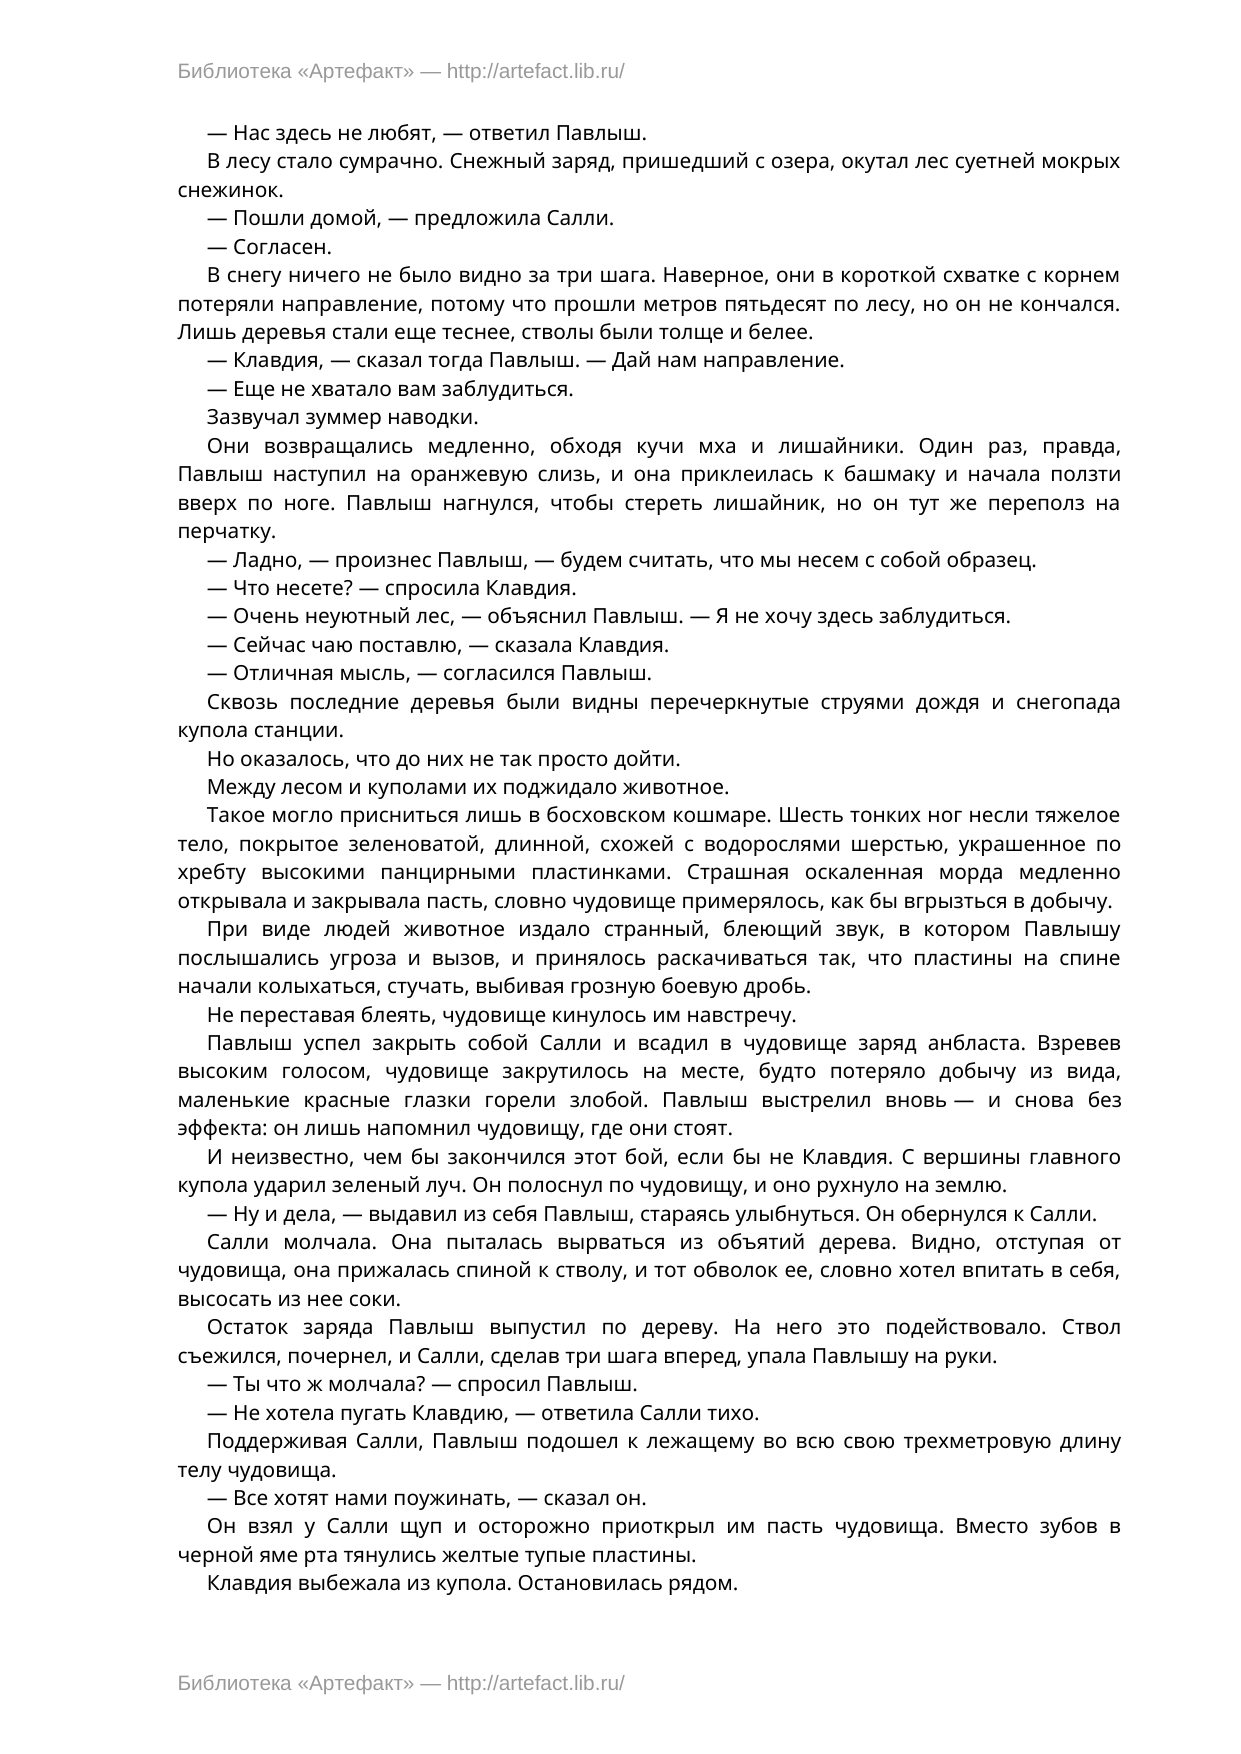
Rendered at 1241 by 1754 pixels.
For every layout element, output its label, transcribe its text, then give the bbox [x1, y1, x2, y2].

text Такое могло присниться лишь в босховском кошмаре. Шесть тонких ног несли тяжелое тело, покрытое зеленоватой, длинной, схожей с водорослями шерстью, украшенное по хребту высокими панцирными пластинками. Страшная оскаленная морда медленно открывала и закрывала пасть, словно чудовище примерялось, как бы вгрызться в добычу. [177, 801, 1122, 914]
text — Ладно, — произнес Павлыш, — будем считать, что мы несем с собой образец. [177, 545, 1122, 573]
text — Согласен. [177, 232, 1122, 260]
text — Не хотела пугать Клавдию, — ответила Салли тихо. [177, 1398, 1122, 1426]
text — Пошли домой, — предложила Салли. [177, 203, 1122, 232]
text Между лесом и куполами их поджидало животное. [177, 772, 1122, 801]
text Они возвращались медленно, обходя кучи мха и лишайники. Один раз, правда, Павлыш наступил на оранжевую слизь, и она приклеилась к башмаку и начала ползти вверх по ноге. Павлыш нагнулся, чтобы стереть лишайник, но он тут же переполз на перчатку. [177, 431, 1122, 545]
text Не переставая блеять, чудовище кинулось им навстречу. [177, 1000, 1122, 1028]
text Клавдия выбежала из купола. Остановилась рядом. [177, 1568, 1122, 1597]
text В лесу стало сумрачно. Снежный заряд, пришедший с озера, окутал лес суетней мокрых снежинок. [177, 147, 1122, 203]
text — Все хотят нами поужинать, — сказал он. [177, 1483, 1122, 1512]
text — Сейчас чаю поставлю, — сказала Клавдия. [177, 630, 1122, 658]
text Зазвучал зуммер наводки. [177, 402, 1122, 431]
text — Очень неуютный лес, — объяснил Павлыш. — Я не хочу здесь заблудиться. [177, 602, 1122, 630]
text Салли молчала. Она пыталась вырваться из объятий дерева. Видно, отступая от чудовища, она прижалась спиной к стволу, и тот обволок ее, словно хотел впитать в себя, высосать из нее соки. [177, 1227, 1122, 1312]
text Сквозь последние деревья были видны перечеркнутые струями дождя и снегопада купола станции. [177, 687, 1122, 744]
text — Ты что ж молчала? — спросил Павлыш. [177, 1369, 1122, 1398]
text Он взял у Салли щуп и осторожно приоткрыл им пасть чудовища. Вместо зубов в черной яме рта тянулись желтые тупые пластины. [177, 1512, 1122, 1568]
text — Нас здесь не любят, — ответил Павлыш. [177, 118, 1122, 147]
text При виде людей животное издало странный, блеющий звук, в котором Павлышу послышались угроза и вызов, и принялось раскачиваться так, что пластины на спине начали колыхаться, стучать, выбивая грозную боевую дробь. [177, 914, 1122, 1000]
text — Клавдия, — сказал тогда Павлыш. — Дай нам направление. [177, 346, 1122, 374]
text В снегу ничего не было видно за три шага. Наверное, они в короткой схватке с корнем потеряли направление, потому что прошли метров пятьдесят по лесу, но он не кончался. Лишь деревья стали еще теснее, стволы были толще и белее. [177, 260, 1122, 346]
text И неизвестно, чем бы закончился этот бой, если бы не Клавдия. С вершины главного купола ударил зеленый луч. Он полоснул по чудовищу, и оно рухнуло на землю. [177, 1142, 1122, 1199]
text — Еще не хватало вам заблудиться. [177, 374, 1122, 402]
text — Отличная мысль, — согласился Павлыш. [177, 658, 1122, 687]
text Поддерживая Салли, Павлыш подошел к лежащему во всю свою трехметровую длину телу чудовища. [177, 1426, 1122, 1483]
text Павлыш успел закрыть собой Салли и всадил в чудовище заряд анбласта. Взревев высоким голосом, чудовище закрутилось на месте, будто потеряло добычу из вида, маленькие красные глазки горели злобой. Павлыш выстрелил вновь — и снова без эффекта: он лишь напомнил чудовищу, где они стоят. [177, 1028, 1122, 1142]
text — Ну и дела, — выдавил из себя Павлыш, стараясь улыбнуться. Он обернулся к Салли. [177, 1199, 1122, 1227]
text Остаток заряда Павлыш выпустил по дереву. На него это подействовало. Ствол съежился, почернел, и Салли, сделав три шага вперед, упала Павлышу на руки. [177, 1312, 1122, 1369]
text Но оказалось, что до них не так просто дойти. [177, 744, 1122, 772]
text — Что несете? — спросила Клавдия. [177, 573, 1122, 602]
